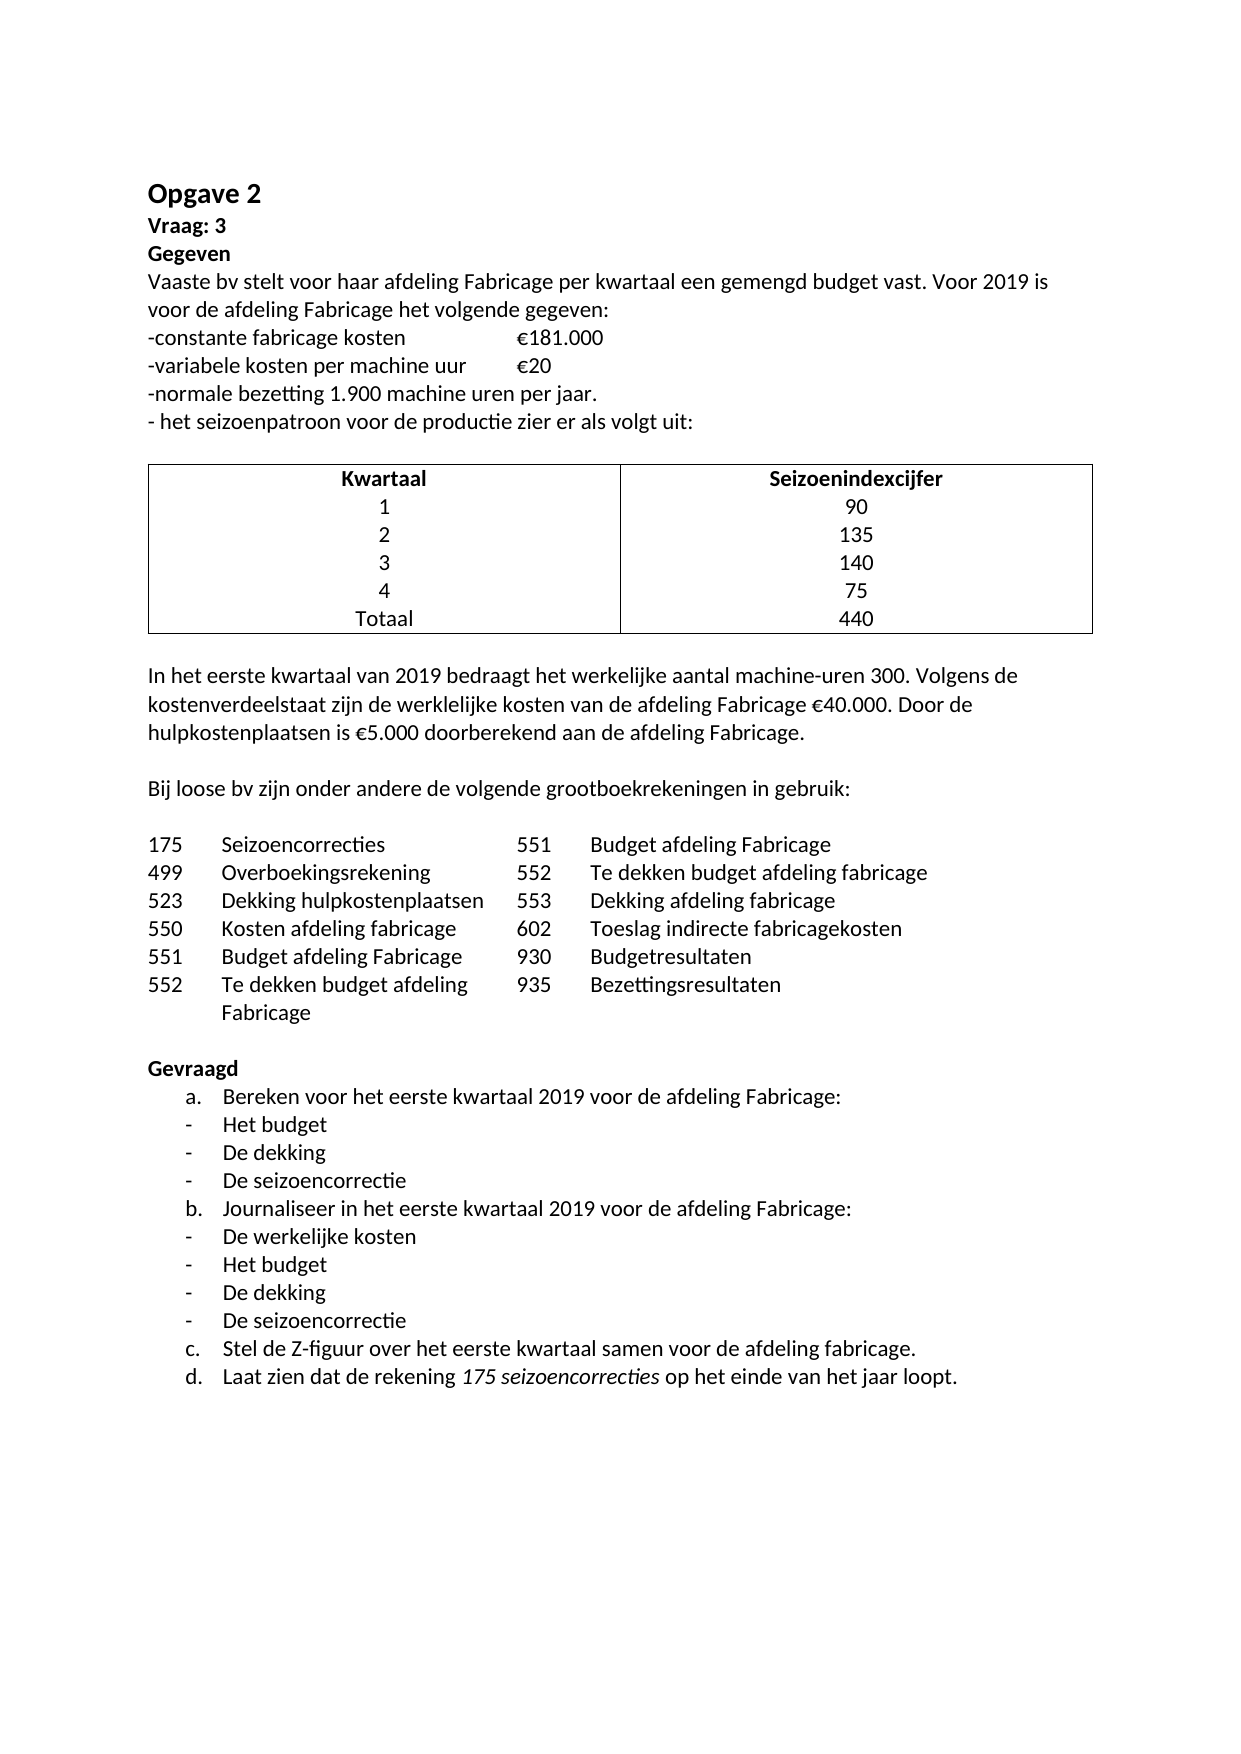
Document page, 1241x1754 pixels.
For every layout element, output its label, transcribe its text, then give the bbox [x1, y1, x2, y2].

text -variabele kosten per machine uur €20 [148, 351, 1093, 379]
text Bij loose bv zijn onder andere de volgende grootboekrekeningen in gebruik: [148, 774, 1093, 802]
list De seizoencorrectie [185, 1306, 1093, 1334]
list De seizoencorrectie [185, 1166, 1093, 1194]
text 499 Overboekingsrekening 552 Te dekken budget afdeling fabricage [148, 858, 1093, 886]
text Fabricage [148, 998, 1093, 1026]
text -constante fabricage kosten €181.000 [148, 323, 1093, 351]
list Het budget [185, 1110, 1093, 1138]
list Stel de Z-figuur over het eerste kwartaal samen voor de afdeling fabricage. [185, 1334, 1093, 1362]
text In het eerste kwartaal van 2019 bedraagt het werkelijke aantal machine-uren 300. Volgens de kostenverdeelstaat zijn de werklelijke kosten van de afdeling Fabricage €40.000. Door de hulpkostenplaatsen is €5.000 doorberekend aan de afdeling Fabricage. [148, 662, 1093, 746]
text 551 Budget afdeling Fabricage 930 Budgetresultaten [148, 942, 1093, 970]
text Opgave 2 [148, 176, 1093, 211]
list Journaliseer in het eerste kwartaal 2019 voor de afdeling Fabricage: [185, 1194, 1093, 1222]
list De dekking [185, 1138, 1093, 1166]
text 523 Dekking hulpkostenplaatsen 553 Dekking afdeling fabricage [148, 886, 1093, 914]
list Het budget [185, 1250, 1093, 1278]
text -normale bezetting 1.900 machine uren per jaar. [148, 379, 1093, 407]
text - het seizoenpatroon voor de productie zier er als volgt uit: [148, 407, 1093, 435]
text Vraag: 3 [148, 211, 1093, 239]
list De dekking [185, 1278, 1093, 1306]
text Gegeven [148, 239, 1093, 267]
table_header Kwartaal 1 2 3 4 Totaal [149, 465, 620, 633]
list De werkelijke kosten [185, 1222, 1093, 1250]
table_header Seizoenindexcijfer 90 135 140 75 440 [621, 465, 1092, 633]
list Bereken voor het eerste kwartaal 2019 voor de afdeling Fabricage: [185, 1082, 1093, 1110]
text 175 Seizoencorrecties 551 Budget afdeling Fabricage [148, 830, 1093, 858]
text Gevraagd [148, 1054, 1093, 1082]
text Vaaste bv stelt voor haar afdeling Fabricage per kwartaal een gemengd budget vast. Voor 2019 is voor de afdeling Fabricage het volgende gegeven: [148, 267, 1093, 323]
text 552 Te dekken budget afdeling 935 Bezettingsresultaten [148, 970, 1093, 998]
list Laat zien dat de rekening 175 seizoencorrecties op het einde van het jaar loopt. [185, 1362, 1093, 1390]
text 550 Kosten afdeling fabricage 602 Toeslag indirecte fabricagekosten [148, 914, 1093, 942]
